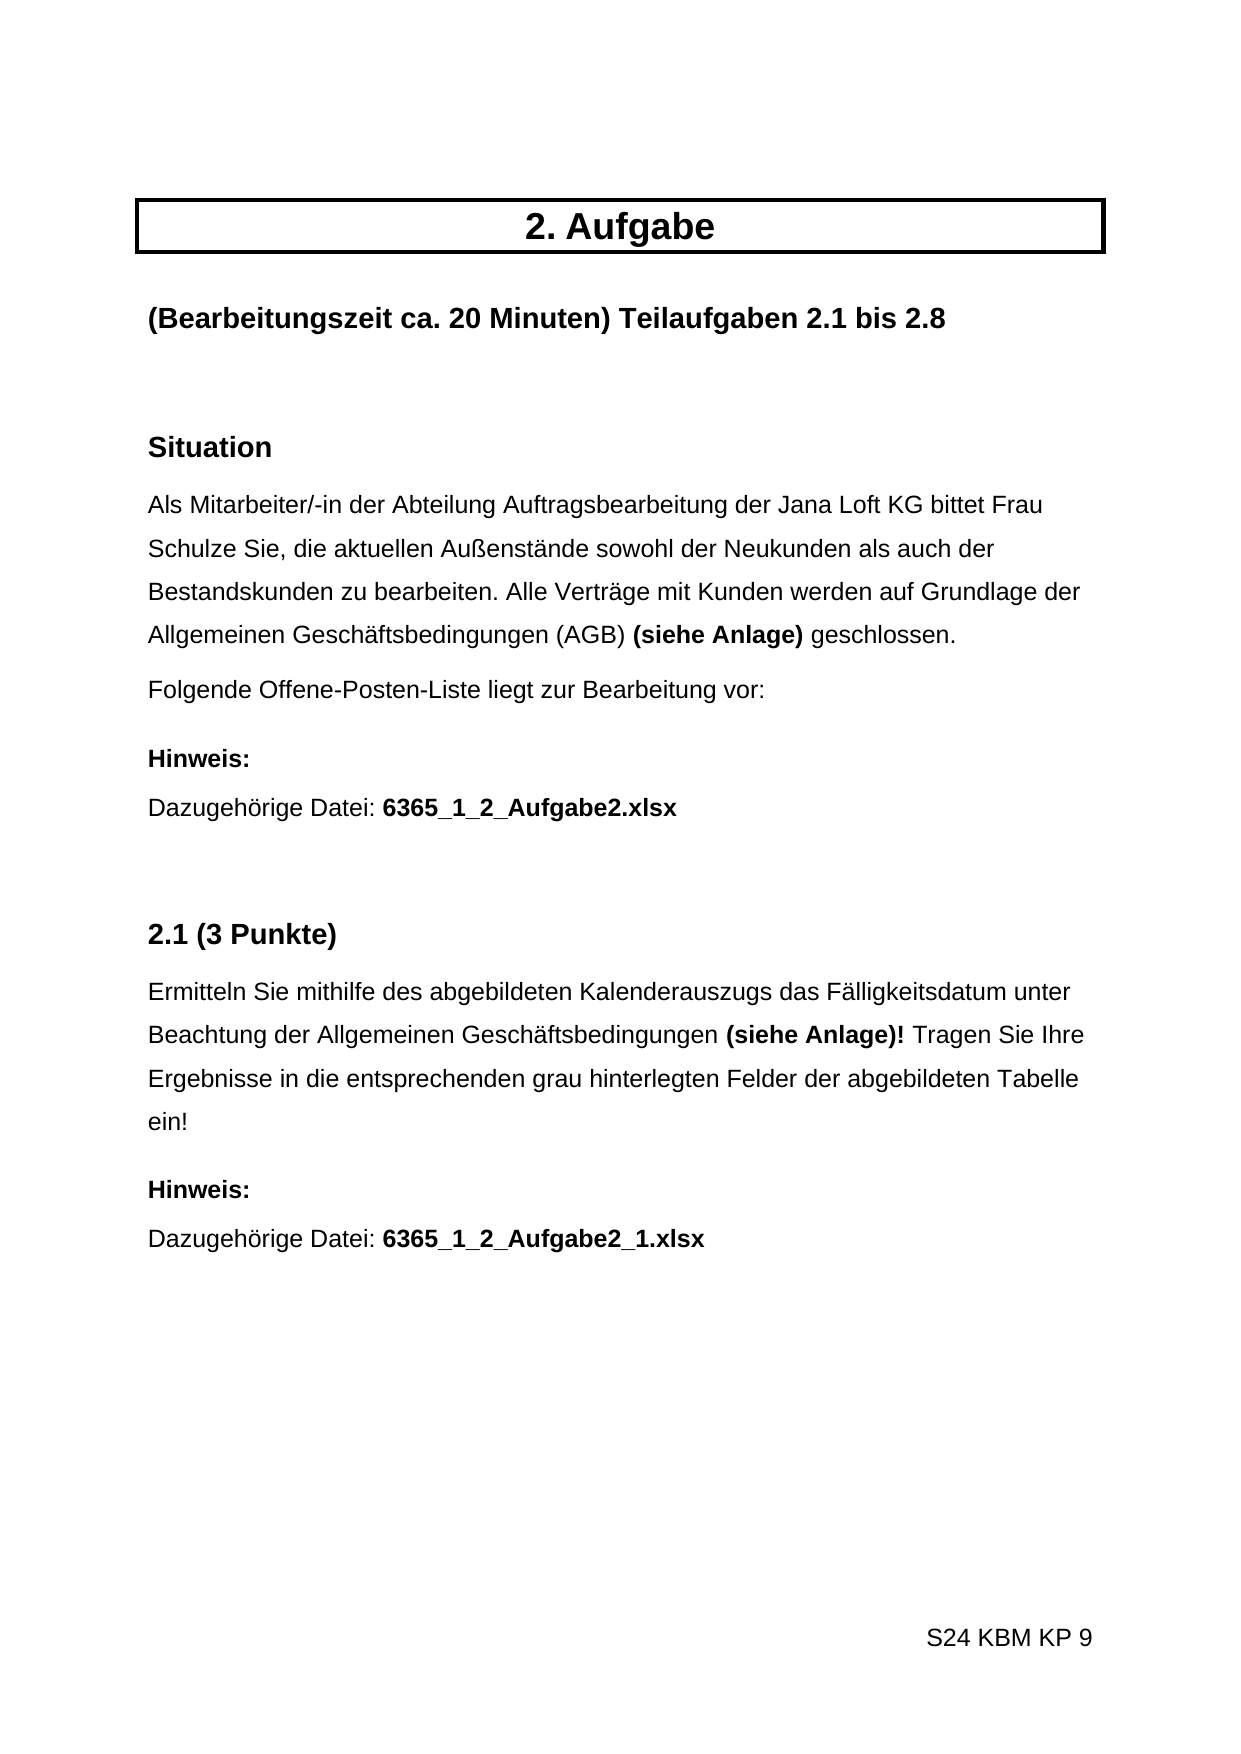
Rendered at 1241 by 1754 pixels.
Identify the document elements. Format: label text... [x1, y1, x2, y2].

text Dazugehörige Datei: 6365_1_2_Aufgabe2.xlsx [148, 793, 1093, 822]
text Folgende Offene-Posten-Liste liegt zur Bearbeitung vor: [148, 675, 1093, 704]
subtitle (Bearbeitungszeit ca. 20 Minuten) Teilaufgaben 2.1 bis 2.8 [148, 301, 1093, 334]
subtitle 2. Aufgabe [139, 202, 1101, 250]
subtitle Hinweis: [148, 1175, 1093, 1204]
subtitle Hinweis: [148, 743, 1093, 772]
text Als Mitarbeiter/-in der Abteilung Auftragsbearbeitung der Jana Loft KG bittet Frau Schulze Sie, die aktuellen Außenstände sowohl der Neukunden als auch der Bestandskunden zu bearbeiten. Alle Verträge mit Kunden werden auf Grundlage der Allgemeinen Geschäftsbedingungen (AGB) (siehe Anlage) geschlossen. [148, 490, 1093, 648]
subtitle 2.1 (3 Punkte) [148, 917, 1093, 950]
text Ermitteln Sie mithilfe des abgebildeten Kalenderauszugs das Fälligkeitsdatum unter Beachtung der Allgemeinen Geschäftsbedingungen (siehe Anlage)! Tragen Sie Ihre Ergebnisse in die entsprechenden grau hinterlegten Felder der abgebildeten Tabelle ein! [148, 977, 1093, 1136]
subtitle Situation [148, 430, 1093, 463]
text Dazugehörige Datei: 6365_1_2_Aufgabe2_1.xlsx [148, 1224, 1093, 1253]
